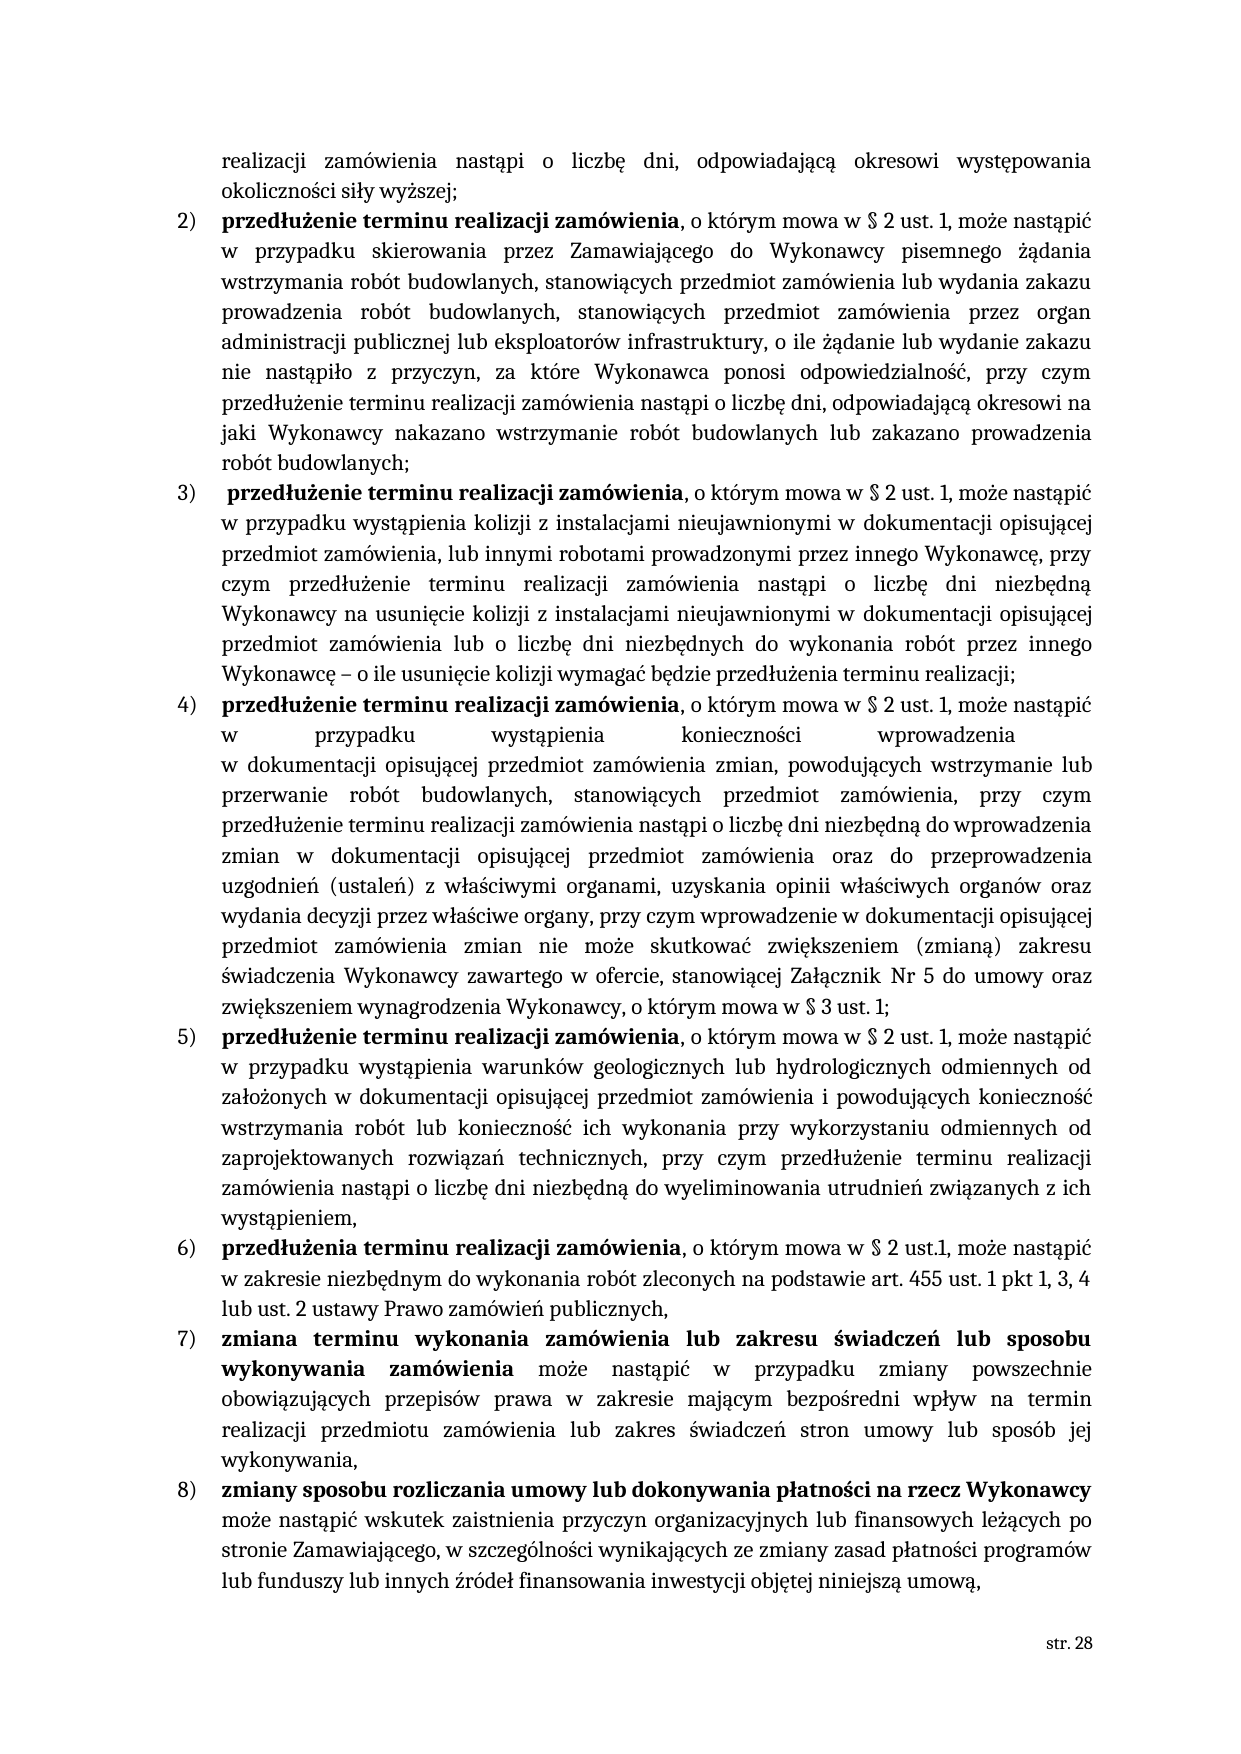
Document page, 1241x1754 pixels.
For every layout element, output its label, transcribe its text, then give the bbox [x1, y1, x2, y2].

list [192, 148, 1093, 204]
list przedłużenie terminu realizacji zamówienia, o którym mowa w § 2 ust. 1, może nastąpić w przypadku wystąpienia warunków geologicznych lub hydrologicznych odmiennych od założonych w dokumentacji opisującej przedmiot zamówienia i powodujących konieczność wstrzymania robót lub konieczność ich wykonania przy wykorzystaniu odmiennych od zaprojektowanych rozwiązań technicznych, przy czym przedłużenie terminu realizacji zamówienia nastąpi o liczbę dni niezbędną do wyeliminowania utrudnień związanych z ich wystąpieniem, [177, 1024, 1093, 1231]
list zmiana terminu wykonania zamówienia lub zakresu świadczeń lub sposobu wykonywania zamówienia może nastąpić w przypadku zmiany powszechnie obowiązujących przepisów prawa w zakresie mającym bezpośredni wpływ na termin realizacji przedmiotu zamówienia lub zakres świadczeń stron umowy lub sposób jej wykonywania, [177, 1326, 1093, 1473]
list przedłużenie terminu realizacji zamówienia, o którym mowa w § 2 ust. 1, może nastąpić w przypadku wystąpienia kolizji z instalacjami nieujawnionymi w dokumentacji opisującej przedmiot zamówienia, lub innymi robotami prowadzonymi przez innego Wykonawcę, przy czym przedłużenie terminu realizacji zamówienia nastąpi o liczbę dni niezbędną Wykonawcy na usunięcie kolizji z instalacjami nieujawnionymi w dokumentacji opisującej przedmiot zamówienia lub o liczbę dni niezbędnych do wykonania robót przez innego Wykonawcę – o ile usunięcie kolizji wymagać będzie przedłużenia terminu realizacji; [177, 480, 1093, 687]
list przedłużenie terminu realizacji zamówienia, o którym mowa w § 2 ust. 1, może nastąpić w przypadku skierowania przez Zamawiającego do Wykonawcy pisemnego żądania wstrzymania robót budowlanych, stanowiących przedmiot zamówienia lub wydania zakazu prowadzenia robót budowlanych, stanowiących przedmiot zamówienia przez organ administracji publicznej lub eksploatorów infrastruktury, o ile żądanie lub wydanie zakazu nie nastąpiło z przyczyn, za które Wykonawca ponosi odpowiedzialność, przy czym przedłużenie terminu realizacji zamówienia nastąpi o liczbę dni, odpowiadającą okresowi na jaki Wykonawcy nakazano wstrzymanie robót budowlanych lub zakazano prowadzenia robót budowlanych; [177, 208, 1093, 476]
list przedłużenia terminu realizacji zamówienia, o którym mowa w § 2 ust.1, może nastąpić w zakresie niezbędnym do wykonania robót zleconych na podstawie art. 455 ust. 1 pkt 1, 3, 4 lub ust. 2 ustawy Prawo zamówień publicznych, [177, 1235, 1093, 1322]
list przedłużenie terminu realizacji zamówienia, o którym mowa w § 2 ust. 1, może nastąpić w przypadku wystąpienia konieczności wprowadzenia w dokumentacji opisującej przedmiot zamówienia zmian, powodujących wstrzymanie lub przerwanie robót budowlanych, stanowiących przedmiot zamówienia, przy czym przedłużenie terminu realizacji zamówienia nastąpi o liczbę dni niezbędną do wprowadzenia zmian w dokumentacji opisującej przedmiot zamówienia oraz do przeprowadzenia uzgodnień (ustaleń) z właściwymi organami, uzyskania opinii właściwych organów oraz wydania decyzji przez właściwe organy, przy czym wprowadzenie w dokumentacji opisującej przedmiot zamówienia zmian nie może skutkować zwiększeniem (zmianą) zakresu świadczenia Wykonawcy zawartego w ofercie, stanowiącej Załącznik Nr 5 do umowy oraz zwiększeniem wynagrodzenia Wykonawcy, o którym mowa w § 3 ust. 1; [177, 691, 1093, 1020]
list zmiany sposobu rozliczania umowy lub dokonywania płatności na rzecz Wykonawcy może nastąpić wskutek zaistnienia przyczyn organizacyjnych lub finansowych leżących po stronie Zamawiającego, w szczególności wynikających ze zmiany zasad płatności programów lub funduszy lub innych źródeł finansowania inwestycji objętej niniejszą umową, [177, 1477, 1093, 1594]
